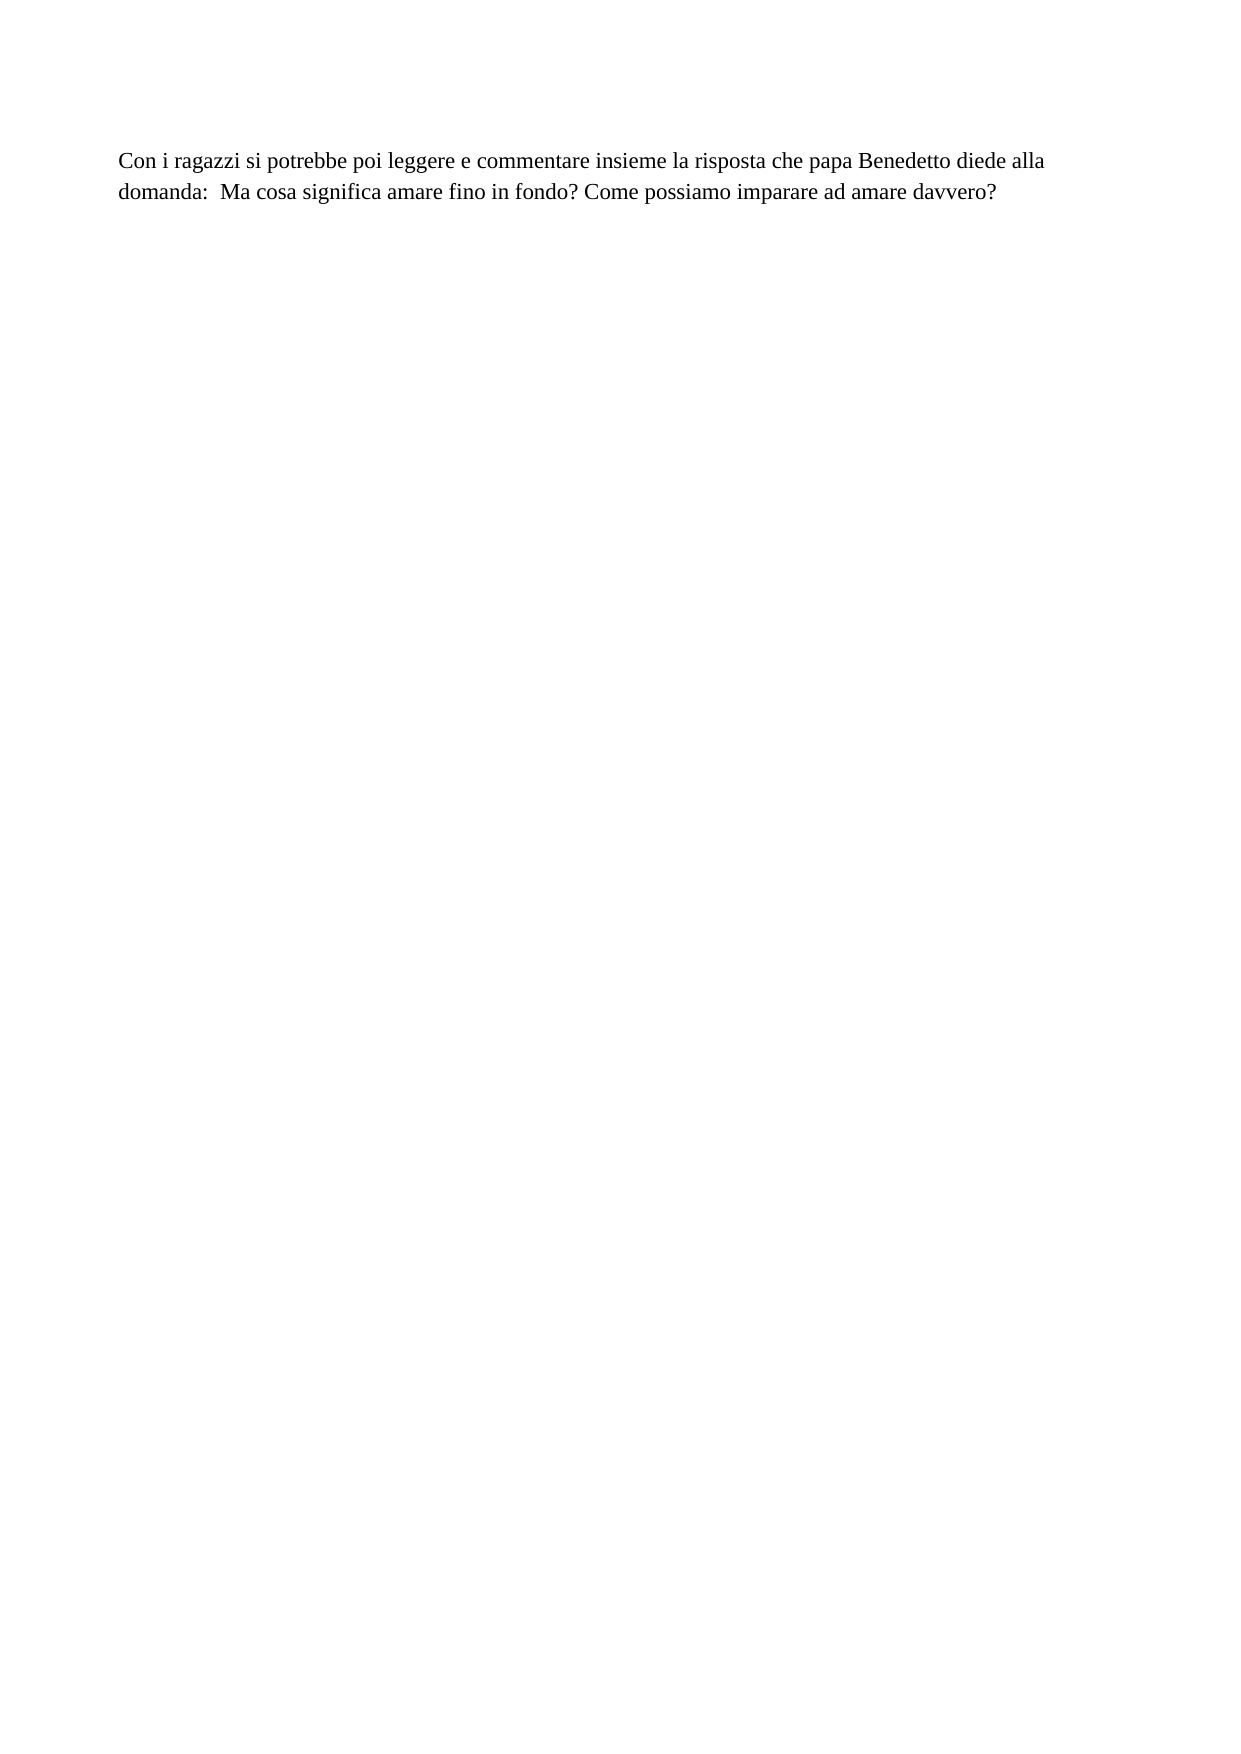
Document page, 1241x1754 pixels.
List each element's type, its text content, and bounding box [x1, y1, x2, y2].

text Con i ragazzi si potrebbe poi leggere e commentare insieme la risposta che papa Benedetto diede alla domanda: Ma cosa significa amare fino in fondo? Come possiamo imparare ad amare davvero? [118, 148, 1122, 204]
